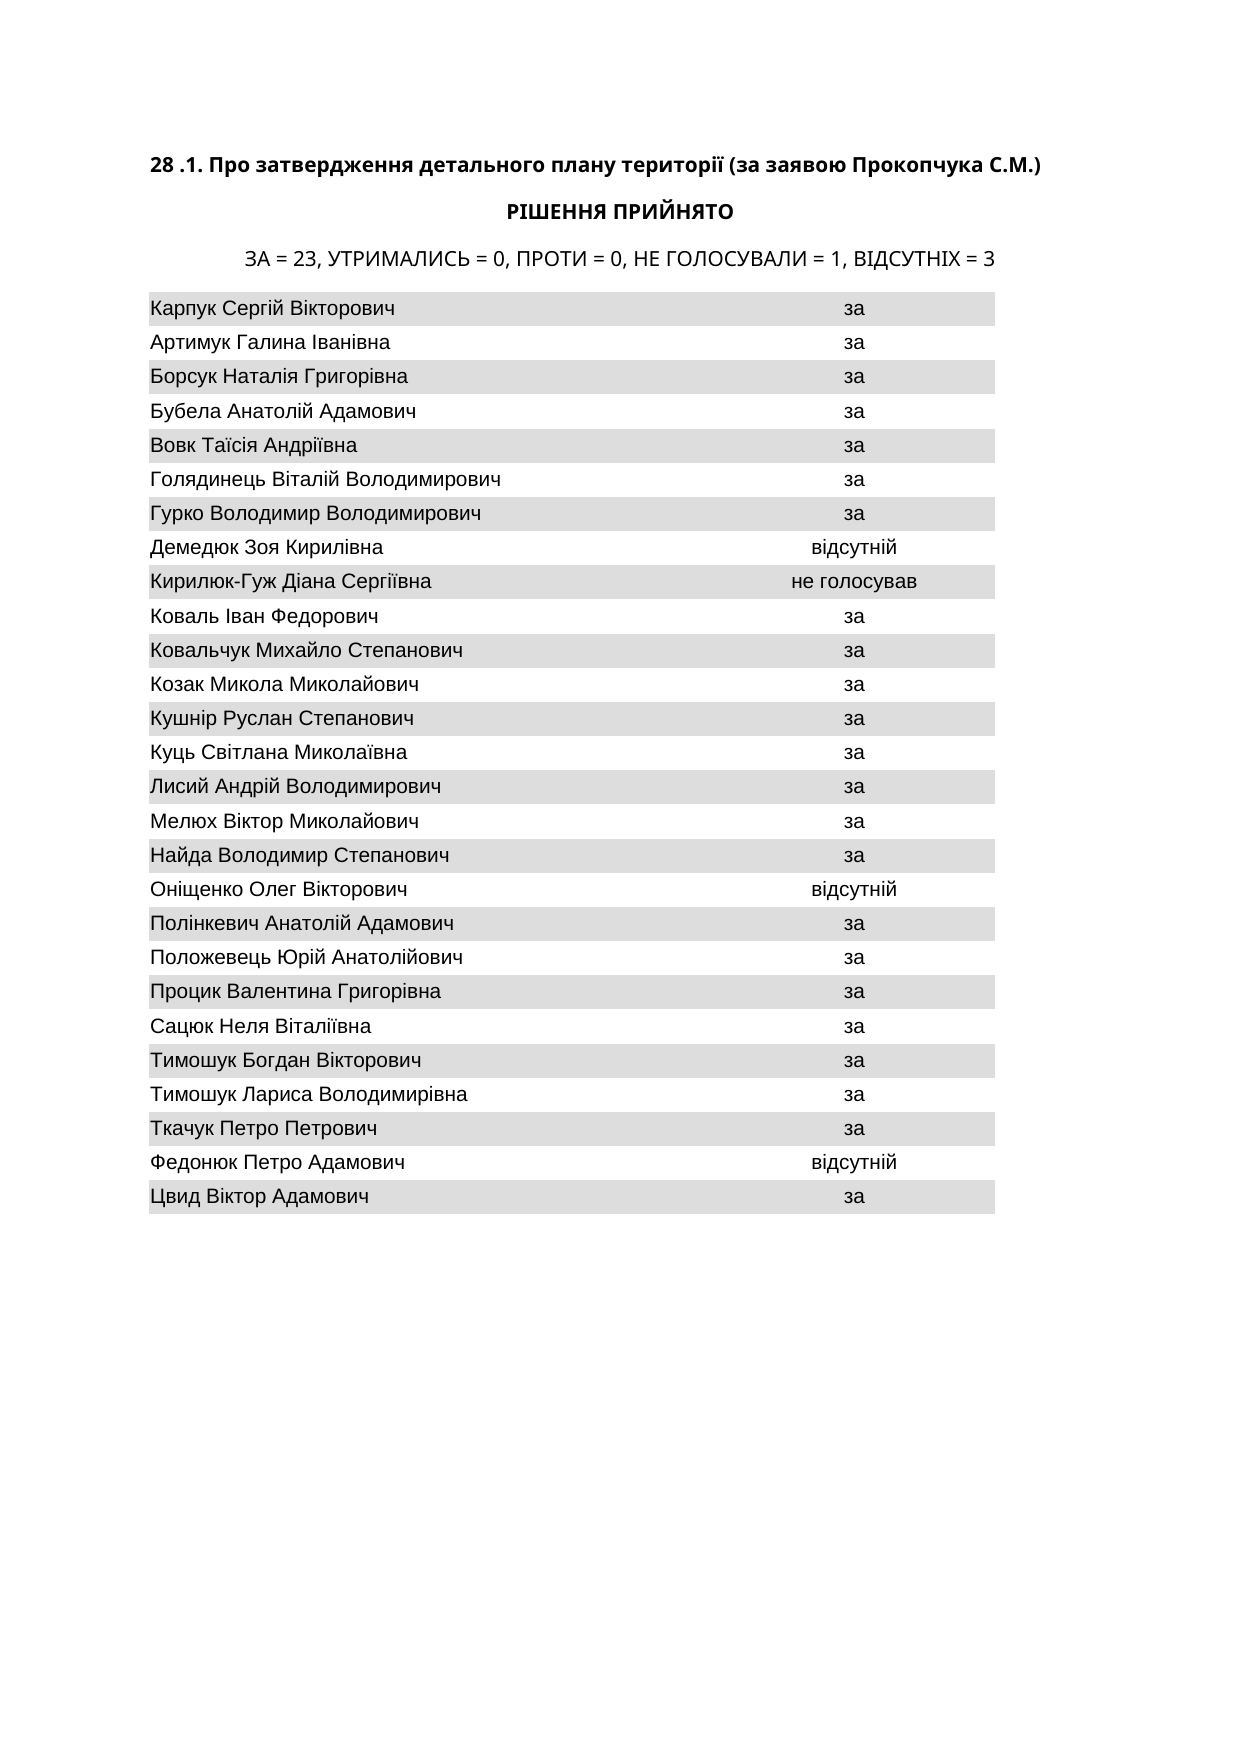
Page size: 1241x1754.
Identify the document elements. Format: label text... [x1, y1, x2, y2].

table_header Карпук Сергій Вікторович [149, 292, 713, 326]
table_cell за [713, 394, 995, 428]
table_cell Мелюх Віктор Миколайович [149, 804, 713, 838]
table_cell Коваль Іван Федорович [149, 599, 713, 633]
table_cell відсутній [713, 873, 995, 907]
table_cell за [713, 770, 995, 804]
table_cell Демедюк Зоя Кирилівна [149, 531, 713, 565]
table_cell Цвид Віктор Адамович [149, 1180, 713, 1214]
table_cell Ковальчук Михайло Степанович [149, 634, 713, 668]
table_header за [713, 292, 995, 326]
table_cell Лисий Андрій Володимирович [149, 770, 713, 804]
table_cell за [713, 1180, 995, 1214]
table_cell за [713, 634, 995, 668]
table_cell Куць Світлана Миколаївна [149, 736, 713, 770]
table_cell Тимошук Лариса Володимирівна [149, 1078, 713, 1112]
table_cell за [713, 1044, 995, 1078]
table_cell Кушнір Руслан Степанович [149, 702, 713, 736]
table_cell Положевець Юрій Анатолійович [149, 941, 713, 975]
table_cell відсутній [713, 531, 995, 565]
table_cell Артимук Галина Іванівна [149, 326, 713, 360]
table_cell не голосував [713, 565, 995, 599]
table_cell за [713, 1112, 995, 1146]
table_cell Ткачук Петро Петрович [149, 1112, 713, 1146]
table_cell за [713, 668, 995, 702]
table_cell за [713, 804, 995, 838]
text 28 .1. Про затвердження детального плану території (за заявою Прокопчука С.М.) [150, 150, 1090, 178]
table_cell Бубела Анатолій Адамович [149, 394, 713, 428]
table_cell за [713, 975, 995, 1009]
table_cell за [713, 463, 995, 497]
table_cell Вовк Таїсія Андріївна [149, 429, 713, 463]
table_cell за [713, 702, 995, 736]
table_cell відсутній [713, 1146, 995, 1180]
table_cell Федонюк Петро Адамович [149, 1146, 713, 1180]
text ЗА = 23, УТРИМАЛИСЬ = 0, ПРОТИ = 0, НЕ ГОЛОСУВАЛИ = 1, ВІДСУТНІХ = 3 [150, 244, 1090, 273]
table_cell Тимошук Богдан Вікторович [149, 1044, 713, 1078]
table_cell Кирилюк-Гуж Діана Сергіївна [149, 565, 713, 599]
table_cell Борсук Наталія Григорівна [149, 360, 713, 394]
table_cell за [713, 599, 995, 633]
table_cell за [713, 1078, 995, 1112]
table_cell за [713, 839, 995, 873]
table_cell за [713, 326, 995, 360]
table_cell за [713, 1009, 995, 1043]
table_cell за [713, 736, 995, 770]
table_cell за [713, 429, 995, 463]
table_cell Процик Валентина Григорівна [149, 975, 713, 1009]
table_cell Сацюк Неля Віталіївна [149, 1009, 713, 1043]
table_cell Гурко Володимир Володимирович [149, 497, 713, 531]
table_cell за [713, 941, 995, 975]
table_cell Козак Микола Миколайович [149, 668, 713, 702]
table_cell за [713, 907, 995, 941]
table_cell за [713, 360, 995, 394]
table_cell Голядинець Віталій Володимирович [149, 463, 713, 497]
text РІШЕННЯ ПРИЙНЯТО [150, 197, 1090, 226]
table_cell Оніщенко Олег Вікторович [149, 873, 713, 907]
table_cell Полінкевич Анатолій Адамович [149, 907, 713, 941]
table_cell Найда Володимир Степанович [149, 839, 713, 873]
table_cell за [713, 497, 995, 531]
